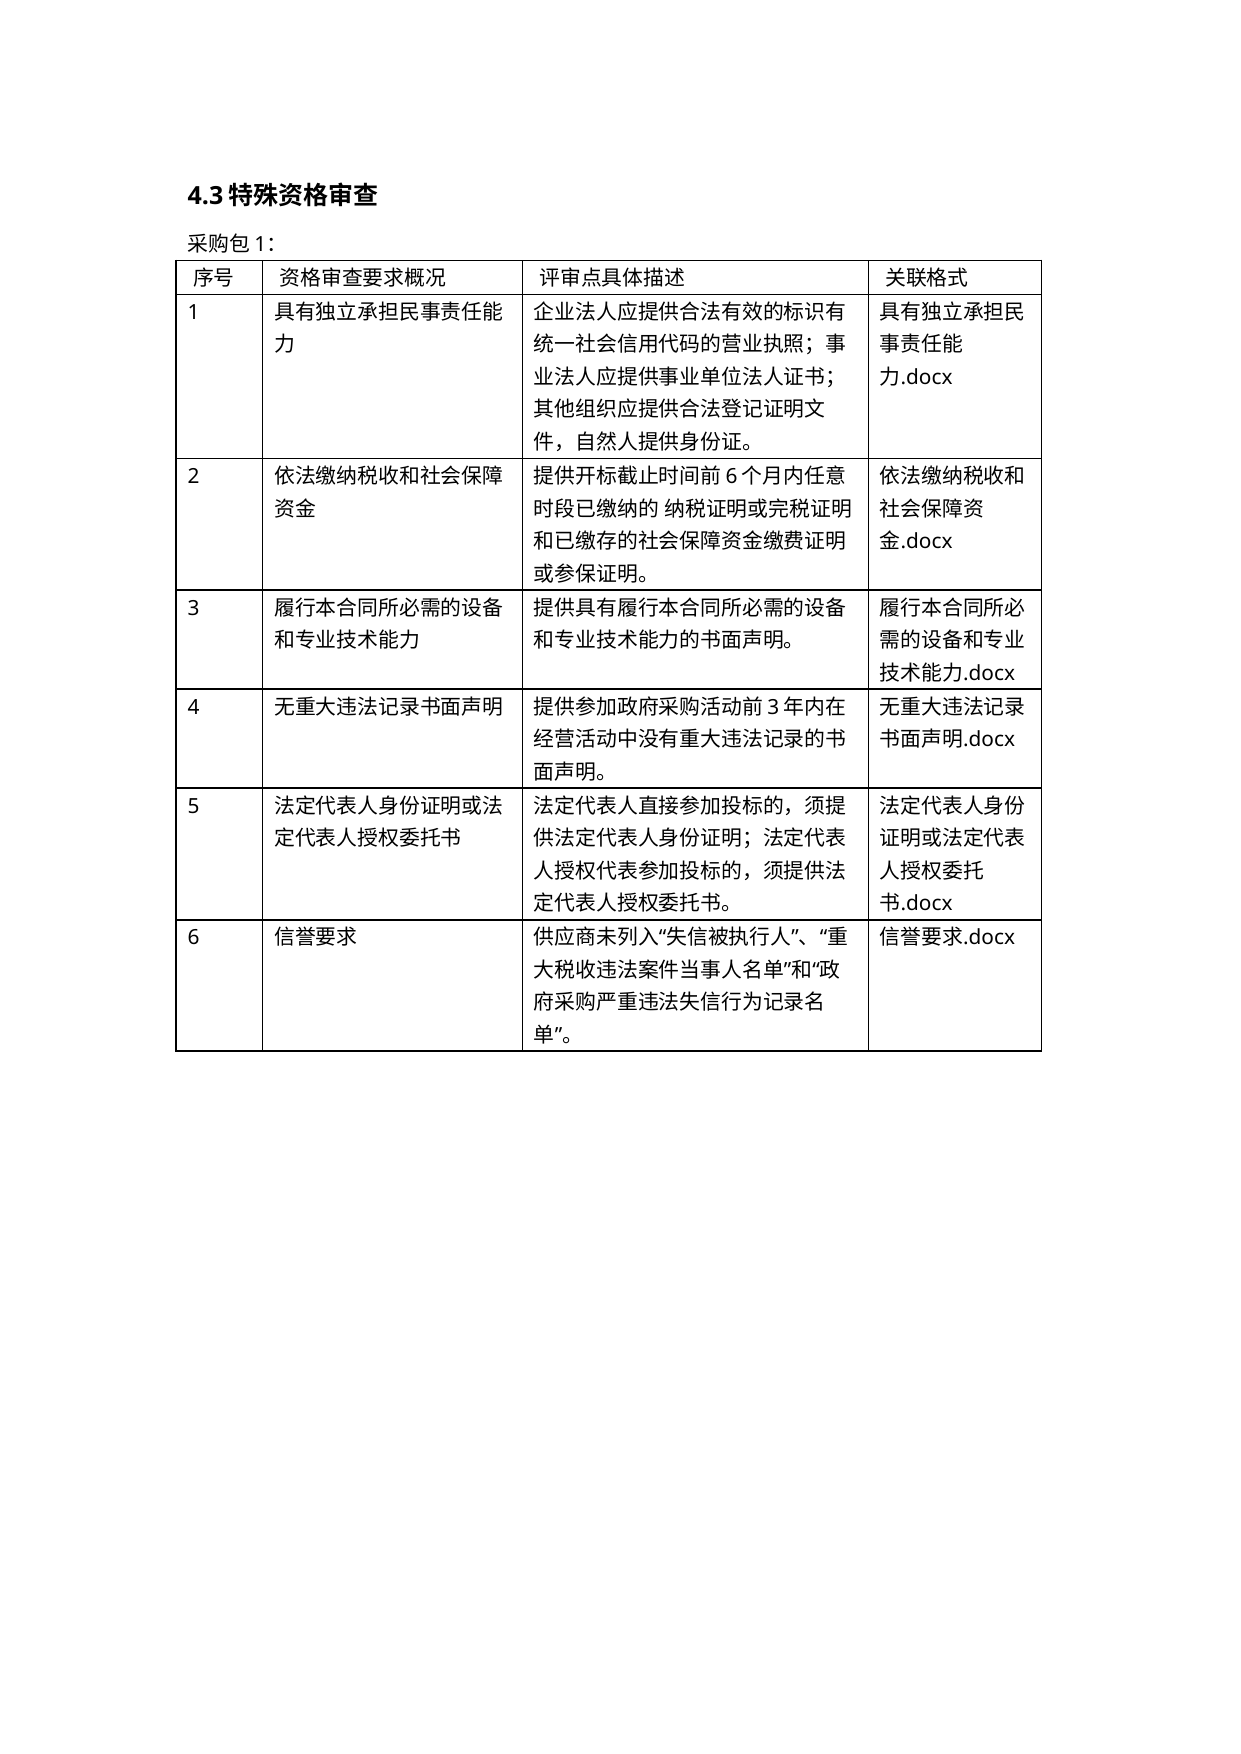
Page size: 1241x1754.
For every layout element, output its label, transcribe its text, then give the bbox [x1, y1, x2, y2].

table_cell 提供参加政府采购活动前3年内在经营活动中没有重大违法记录的书面声明。 [523, 690, 868, 787]
table_cell 法定代表人身份证明或法定代表人授权委托书.docx [869, 789, 1041, 919]
table_cell 无重大违法记录书面声明 [263, 690, 522, 787]
table_header 关联格式 [869, 261, 1041, 293]
table_cell 5 [177, 789, 262, 919]
table_cell 法定代表人身份证明或法定代表人授权委托书 [263, 789, 522, 919]
table_cell 依法缴纳税收和社会保障资金.docx [869, 459, 1041, 589]
table_cell 信誉要求 [263, 921, 522, 1050]
table_cell 无重大违法记录书面声明.docx [869, 690, 1041, 787]
table_cell 履行本合同所必需的设备和专业技术能力 [263, 591, 522, 688]
table_cell 具有独立承担民事责任能力.docx [869, 295, 1041, 458]
table_cell 2 [177, 459, 262, 589]
table_cell 履行本合同所必需的设备和专业技术能力.docx [869, 591, 1041, 688]
table_cell 提供开标截止时间前6个月内任意时段已缴纳的 纳税证明或完税证明和已缴存的社会保障资金缴费证明或参保证明。 [523, 459, 868, 589]
table_header 资格审查要求概况 [263, 261, 522, 293]
text 采购包1： [187, 227, 1053, 259]
table_cell 信誉要求.docx [869, 921, 1041, 1050]
table_cell 企业法人应提供合法有效的标识有统一社会信用代码的营业执照；事业法人应提供事业单位法人证书；其他组织应提供合法登记证明文件，自然人提供身份证。 [523, 295, 868, 458]
table_cell 法定代表人直接参加投标的，须提供法定代表人身份证明；法定代表人授权代表参加投标的，须提供法定代表人授权委托书。 [523, 789, 868, 919]
table_cell 具有独立承担民事责任能力 [263, 295, 522, 458]
table_cell 提供具有履行本合同所必需的设备和专业技术能力的书面声明。 [523, 591, 868, 688]
table_cell 1 [177, 295, 262, 458]
table_cell 3 [177, 591, 262, 688]
table_cell 依法缴纳税收和社会保障资金 [263, 459, 522, 589]
text 4.3特殊资格审查 [187, 162, 1053, 227]
table_cell 4 [177, 690, 262, 787]
table_header 序号 [177, 261, 262, 293]
table_cell 6 [177, 921, 262, 1050]
table_cell 供应商未列入“失信被执行人”、“重大税收违法案件当事人名单”和“政府采购严重违法失信行为记录名单”。 [523, 921, 868, 1050]
table_header 评审点具体描述 [523, 261, 868, 293]
